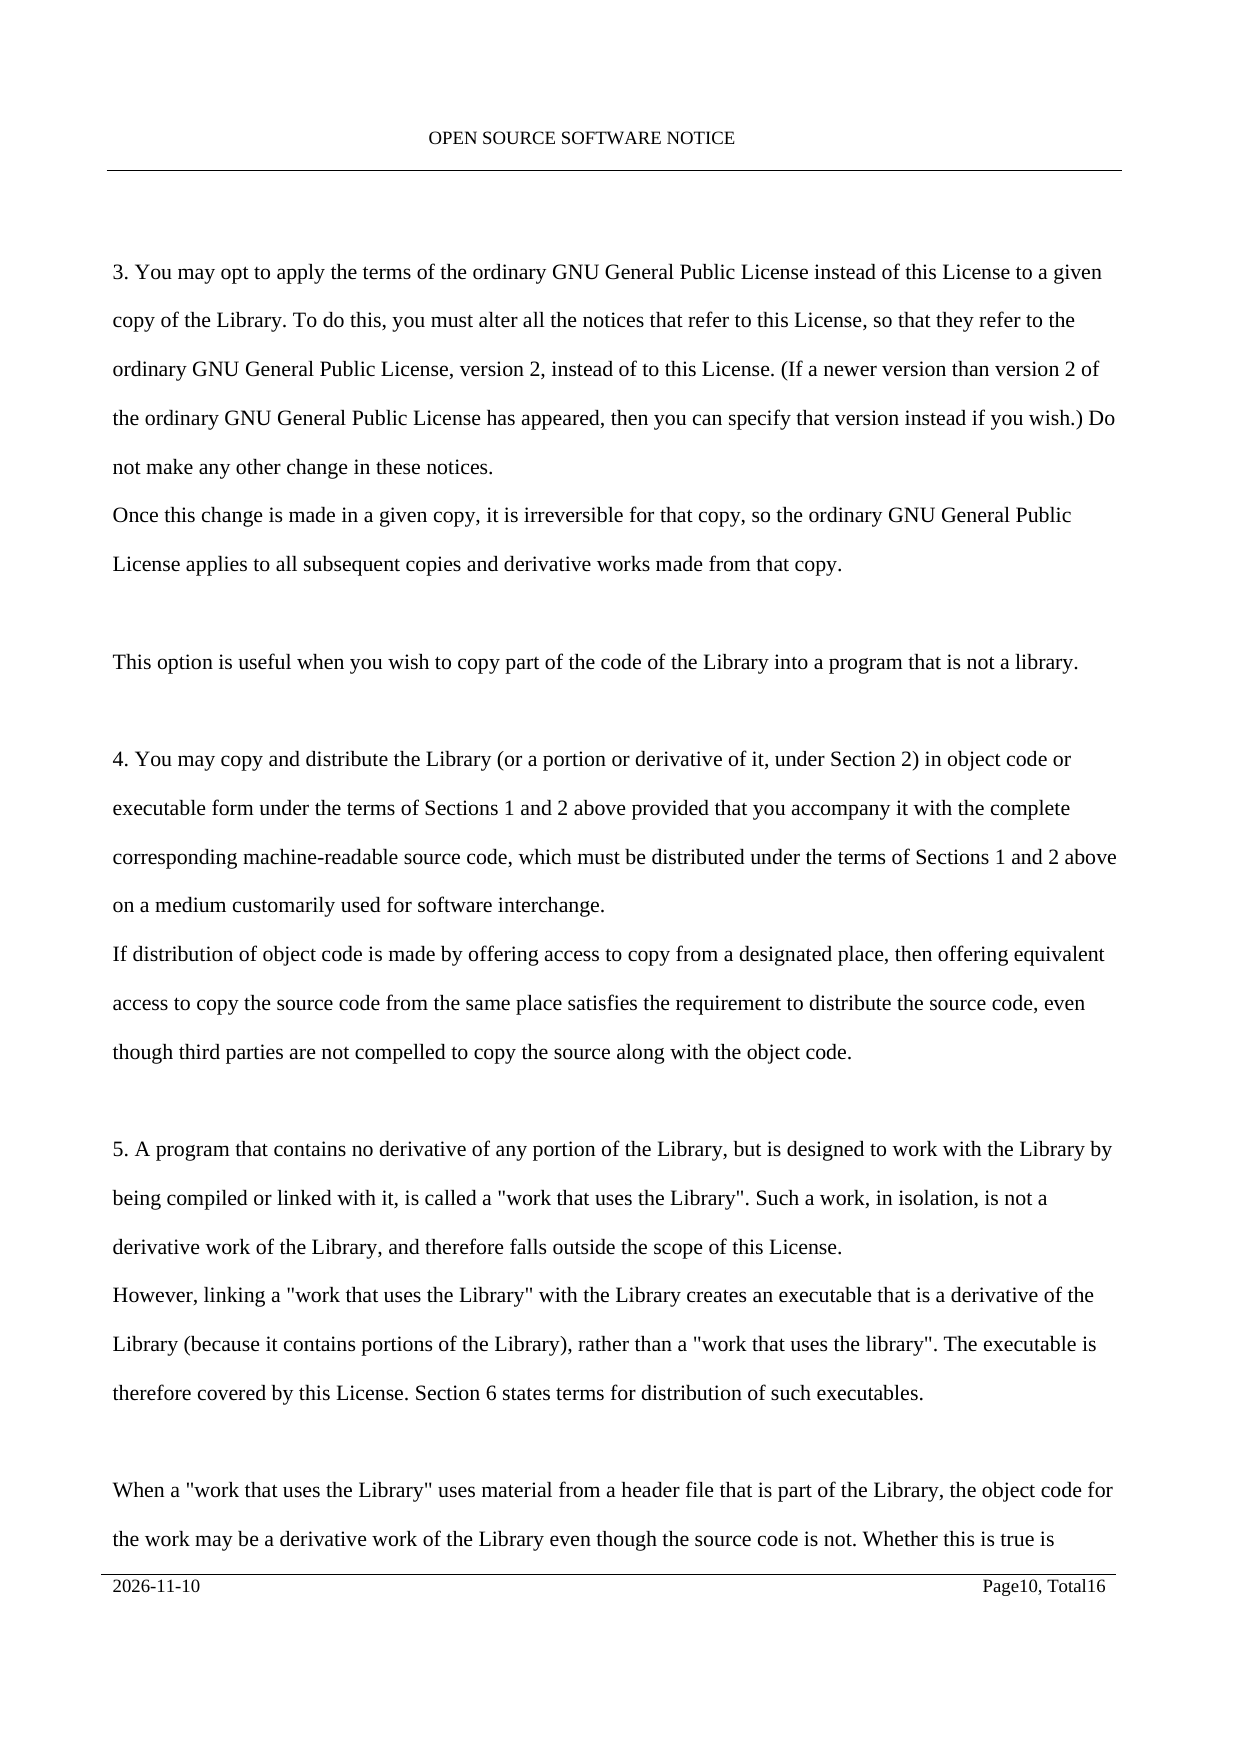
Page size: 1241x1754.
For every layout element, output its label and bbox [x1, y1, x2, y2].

text [112, 206, 1128, 1555]
